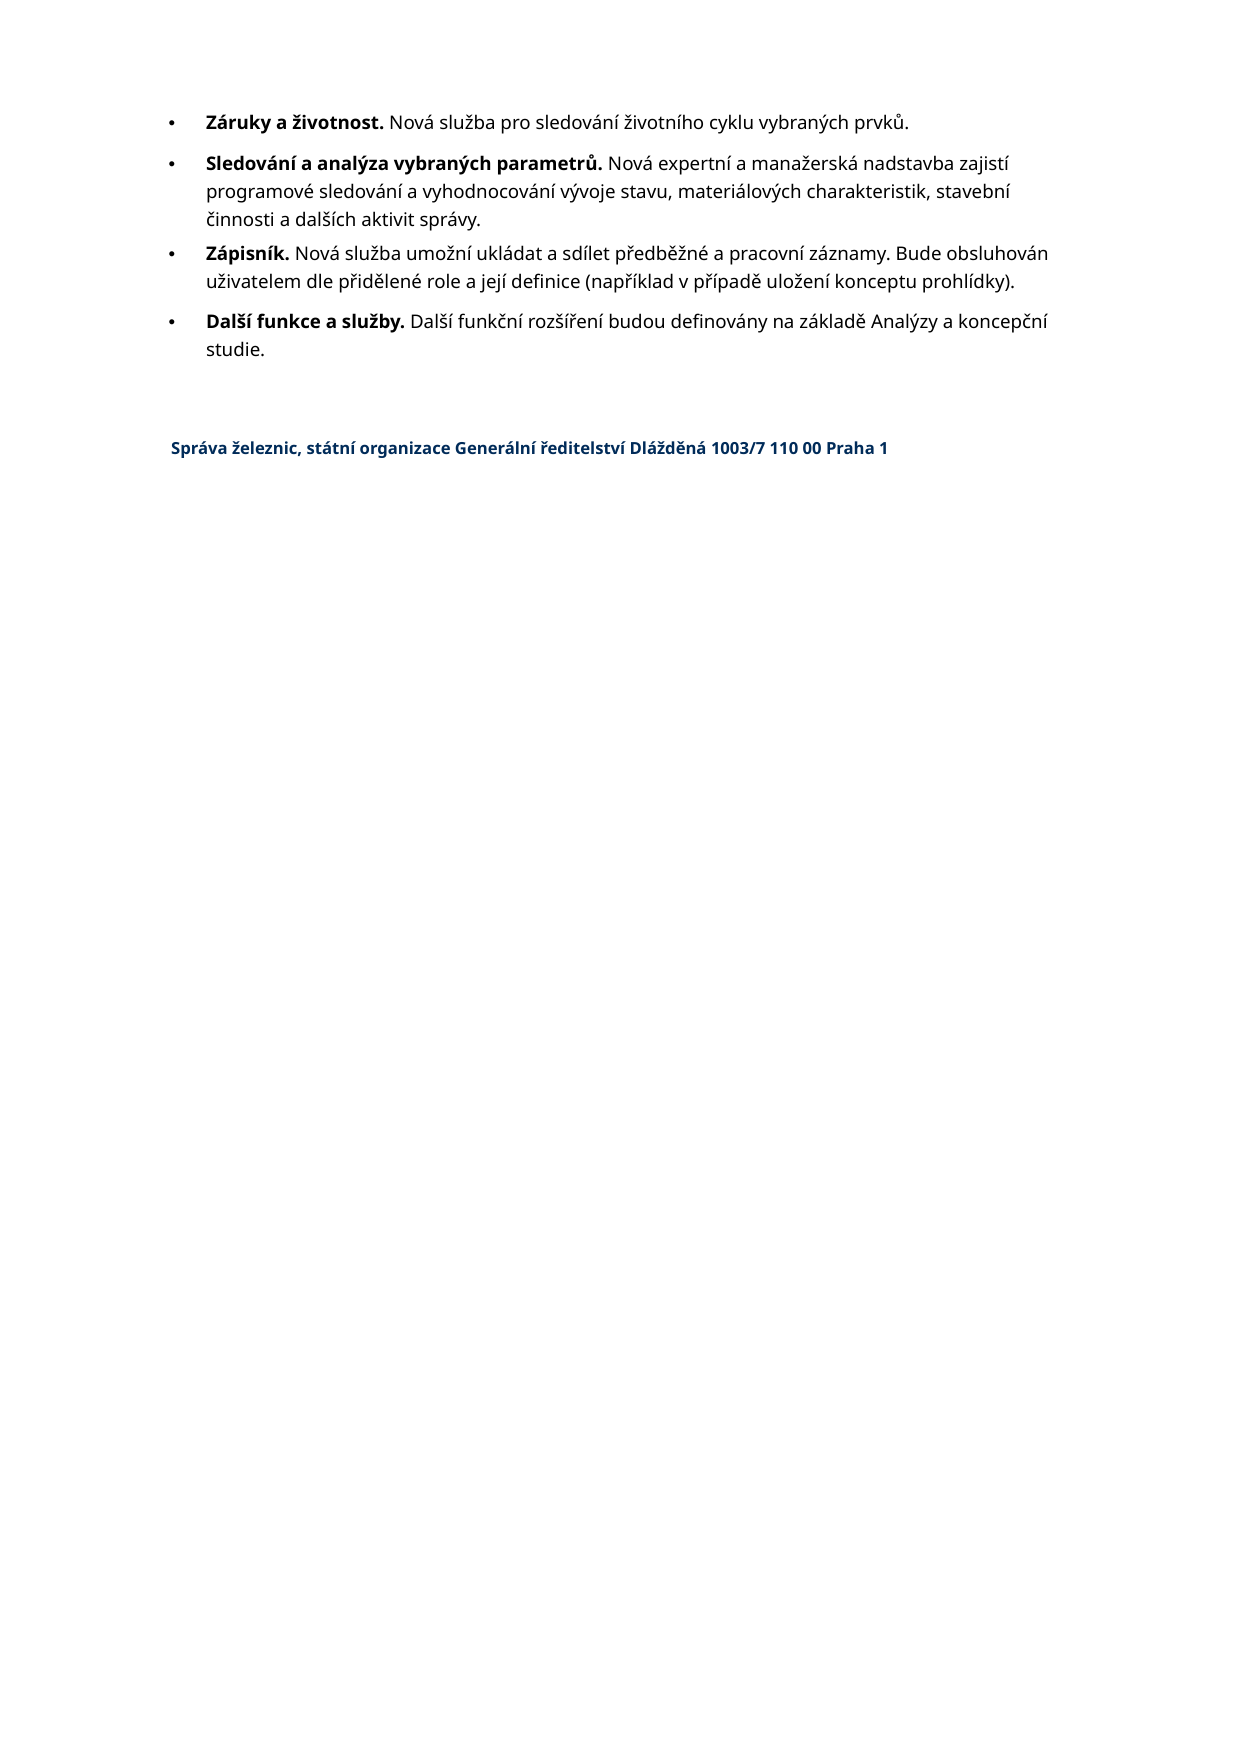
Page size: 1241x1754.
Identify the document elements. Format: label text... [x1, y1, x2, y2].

text Správa železnic, státní organizace Generální ředitelství Dlážděná 1003/7 110 00 Praha 1 [167, 437, 1071, 460]
list Zápisník. Nová služba umožní ukládat a sdílet předběžné a pracovní záznamy. Bude obsluhován uživatelem dle přidělené role a její definice (například v případě uložení konceptu prohlídky). [168, 240, 1071, 293]
list Další funkce a služby. Další funkční rozšíření budou definovány na základě Analýzy a koncepční studie. [168, 308, 1071, 362]
list Sledování a analýza vybraných parametrů. Nová expertní a manažerská nadstavba zajistí programové sledování a vyhodnocování vývoje stavu, materiálových charakteristik, stavební činnosti a dalších aktivit správy. [168, 150, 1071, 231]
list Záruky a životnost. Nová služba pro sledování životního cyklu vybraných prvků. [168, 109, 1071, 135]
